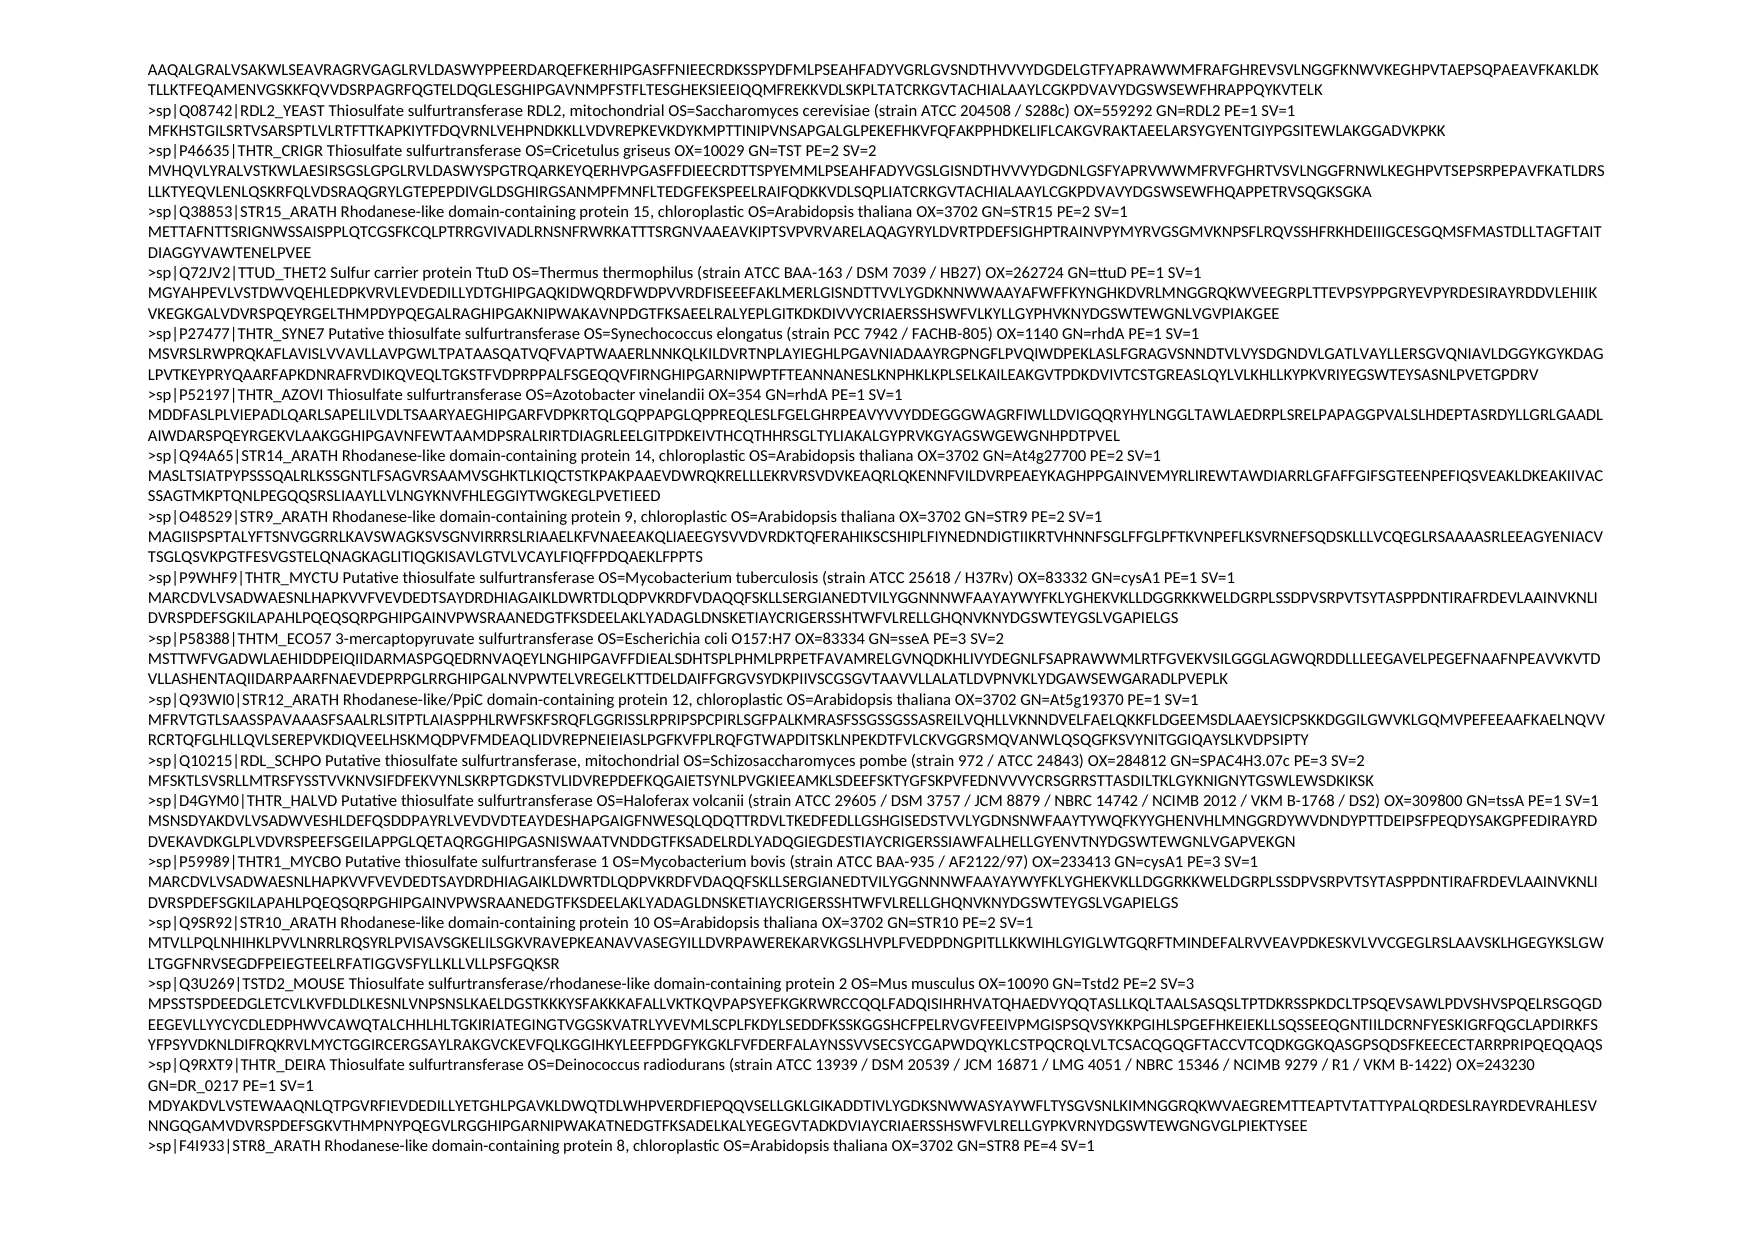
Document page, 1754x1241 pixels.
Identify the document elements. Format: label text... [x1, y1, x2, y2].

text >sp|Q9RXT9|THTR_DEIRA Thiosulfate sulfurtransferase OS=Deinococcus radiodurans (strain ATCC 13939 / DSM 20539 / JCM 16871 / LMG 4051 / NBRC 15346 / NCIMB 9279 / R1 / VKM B-1422) OX=243230 GN=DR_0217 PE=1 SV=1 [148, 1054, 1606, 1095]
text >sp|F4I933|STR8_ARATH Rhodanese-like domain-containing protein 8, chloroplastic OS=Arabidopsis thaliana OX=3702 GN=STR8 PE=4 SV=1 [148, 1136, 1606, 1156]
text >sp|P46635|THTR_CRIGR Thiosulfate sulfurtransferase OS=Cricetulus griseus OX=10029 GN=TST PE=2 SV=2 [148, 140, 1606, 161]
text >sp|P59989|THTR1_MYCBO Putative thiosulfate sulfurtransferase 1 OS=Mycobacterium bovis (strain ATCC BAA-935 / AF2122/97) OX=233413 GN=cysA1 PE=3 SV=1 [148, 851, 1606, 872]
text >sp|P27477|THTR_SYNE7 Putative thiosulfate sulfurtransferase OS=Synechococcus elongatus (strain PCC 7942 / FACHB-805) OX=1140 GN=rhdA PE=1 SV=1 [148, 323, 1606, 343]
text >sp|Q3U269|TSTD2_MOUSE Thiosulfate sulfurtransferase/rhodanese-like domain-containing protein 2 OS=Mus musculus OX=10090 GN=Tstd2 PE=2 SV=3 [148, 973, 1606, 993]
text >sp|Q38853|STR15_ARATH Rhodanese-like domain-containing protein 15, chloroplastic OS=Arabidopsis thaliana OX=3702 GN=STR15 PE=2 SV=1 [148, 201, 1606, 222]
text >sp|Q94A65|STR14_ARATH Rhodanese-like domain-containing protein 14, chloroplastic OS=Arabidopsis thaliana OX=3702 GN=At4g27700 PE=2 SV=1 [148, 445, 1606, 465]
text MDYAKDVLVSTEWAAQNLQTPGVRFIEVDEDILLYETGHLPGAVKLDWQTDLWHPVERDFIEPQQVSELLGKLGIKADDTIVLYGDKSNWWASYAYWFLTYSGVSNLKIMNGGRQKWVAEGREMTTEAPTVTATTYPALQRDESLRAYRDEVRAHLESVNNGQGAMVDVRSPDEFSGKVTHMPNYPQEGVLRGGHIPGARNIPWAKATNEDGTFKSADELKALYEGEGVTADKDVIAYCRIAERSSHSWFVLRELLGYPKVRNYDGSWTEWGNGVGLPIEKTYSEE [148, 1095, 1606, 1136]
text >sp|O48529|STR9_ARATH Rhodanese-like domain-containing protein 9, chloroplastic OS=Arabidopsis thaliana OX=3702 GN=STR9 PE=2 SV=1 [148, 506, 1606, 526]
text >sp|P52197|THTR_AZOVI Thiosulfate sulfurtransferase OS=Azotobacter vinelandii OX=354 GN=rhdA PE=1 SV=1 [148, 384, 1606, 404]
text >sp|D4GYM0|THTR_HALVD Putative thiosulfate sulfurtransferase OS=Haloferax volcanii (strain ATCC 29605 / DSM 3757 / JCM 8879 / NBRC 14742 / NCIMB 2012 / VKM B-1768 / DS2) OX=309800 GN=tssA PE=1 SV=1 [148, 790, 1606, 811]
text MPSSTSPDEEDGLETCVLKVFDLDLKESNLVNPSNSLKAELDGSTKKKYSFAKKKAFALLVKTKQVPAPSYEFKGKRWRCCQQLFADQISIHRHVATQHAEDVYQQTASLLKQLTAALSASQSLTPTDKRSSPKDCLTPSQEVSAWLPDVSHVSPQELRSGQGDEEGEVLLYYCYCDLEDPHWVCAWQTALCHHLHLTGKIRIATEGINGTVGGSKVATRLYVEVMLSCPLFKDYLSEDDFKSSKGGSHCFPELRVGVFEEIVPMGISPSQVSYKKPGIHLSPGEFHKEIEKLLSQSSEEQGNTIILDCRNFYESKIGRFQGCLAPDIRKFSYFPSYVDKNLDIFRQKRVLMYCTGGIRCERGSAYLRAKGVCKEVFQLKGGIHKYLEEFPDGFYKGKLFVFDERFALAYNSSVVSECSYCGAPWDQYKLCSTPQCRQLVLTCSACQGQGFTACCVTCQDKGGKQASGPSQDSFKEECECTARRPRIPQEQQAQS [148, 993, 1606, 1054]
text MFKHSTGILSRTVSARSPTLVLRTFTTKAPKIYTFDQVRNLVEHPNDKKLLVDVREPKEVKDYKMPTTINIPVNSAPGALGLPEKEFHKVFQFAKPPHDKELIFLCAKGVRAKTAEELARSYGYENTGIYPGSITEWLAKGGADVKPKK [148, 120, 1606, 140]
text MSVRSLRWPRQKAFLAVISLVVAVLLAVPGWLTPATAASQATVQFVAPTWAAERLNNKQLKILDVRTNPLAYIEGHLPGAVNIADAAYRGPNGFLPVQIWDPEKLASLFGRAGVSNNDTVLVYSDGNDVLGATLVAYLLERSGVQNIAVLDGGYKGYKDAGLPVTKEYPRYQAARFAPKDNRAFRVDIKQVEQLTGKSTFVDPRPPALFSGEQQVFIRNGHIPGARNIPWPTFTEANNANESLKNPHKLKPLSELKAILEAKGVTPDKDVIVTCSTGREASLQYLVLKHLLKYPKVRIYEGSWTEYSASNLPVETGPDRV [148, 343, 1606, 384]
text MARCDVLVSADWAESNLHAPKVVFVEVDEDTSAYDRDHIAGAIKLDWRTDLQDPVKRDFVDAQQFSKLLSERGIANEDTVILYGGNNNWFAAYAYWYFKLYGHEKVKLLDGGRKKWELDGRPLSSDPVSRPVTSYTASPPDNTIRAFRDEVLAAINVKNLIDVRSPDEFSGKILAPAHLPQEQSQRPGHIPGAINVPWSRAANEDGTFKSDEELAKLYADAGLDNSKETIAYCRIGERSSHTWFVLRELLGHQNVKNYDGSWTEYGSLVGAPIELGS [148, 872, 1606, 912]
text METTAFNTTSRIGNWSSAISPPLQTCGSFKCQLPTRRGVIVADLRNSNFRWRKATTTSRGNVAAEAVKIPTSVPVRVARELAQAGYRYLDVRTPDEFSIGHPTRAINVPYMYRVGSGMVKNPSFLRQVSSHFRKHDEIIIGCESGQMSFMASTDLLTAGFTAITDIAGGYVAWTENELPVEE [148, 222, 1606, 262]
text >sp|P9WHF9|THTR_MYCTU Putative thiosulfate sulfurtransferase OS=Mycobacterium tuberculosis (strain ATCC 25618 / H37Rv) OX=83332 GN=cysA1 PE=1 SV=1 [148, 567, 1606, 587]
text MSNSDYAKDVLVSADWVESHLDEFQSDDPAYRLVEVDVDTEAYDESHAPGAIGFNWESQLQDQTTRDVLTKEDFEDLLGSHGISEDSTVVLYGDNSNWFAAYTYWQFKYYGHENVHLMNGGRDYWVDNDYPTTDEIPSFPEQDYSAKGPFEDIRAYRDDVEKAVDKGLPLVDVRSPEEFSGEILAPPGLQETAQRGGHIPGASNISWAATVNDDGTFKSADELRDLYADQGIEGDESTIAYCRIGERSSIAWFALHELLGYENVTNYDGSWTEWGNLVGAPVEKGN [148, 811, 1606, 851]
text >sp|Q08742|RDL2_YEAST Thiosulfate sulfurtransferase RDL2, mitochondrial OS=Saccharomyces cerevisiae (strain ATCC 204508 / S288c) OX=559292 GN=RDL2 PE=1 SV=1 [148, 100, 1606, 120]
text >sp|P58388|THTM_ECO57 3-mercaptopyruvate sulfurtransferase OS=Escherichia coli O157:H7 OX=83334 GN=sseA PE=3 SV=2 [148, 628, 1606, 648]
text >sp|Q9SR92|STR10_ARATH Rhodanese-like domain-containing protein 10 OS=Arabidopsis thaliana OX=3702 GN=STR10 PE=2 SV=1 [148, 912, 1606, 933]
text MDDFASLPLVIEPADLQARLSAPELILVDLTSAARYAEGHIPGARFVDPKRTQLGQPPAPGLQPPREQLESLFGELGHRPEAVYVVYDDEGGGWAGRFIWLLDVIGQQRYHYLNGGLTAWLAEDRPLSRELPAPAGGPVALSLHDEPTASRDYLLGRLGAADLAIWDARSPQEYRGEKVLAAKGGHIPGAVNFEWTAAMDPSRALRIRTDIAGRLEELGITPDKEIVTHCQTHHRSGLTYLIAKALGYPRVKGYAGSWGEWGNHPDTPVEL [148, 404, 1606, 445]
text AAQALGRALVSAKWLSEAVRAGRVGAGLRVLDASWYPPEERDARQEFKERHIPGASFFNIEECRDKSSPYDFMLPSEAHFADYVGRLGVSNDTHVVVYDGDELGTFYAPRAWWMFRAFGHREVSVLNGGFKNWVKEGHPVTAEPSQPAEAVFKAKLDKTLLKTFEQAMENVGSKKFQVVDSRPAGRFQGTELDQGLESGHIPGAVNMPFSTFLTESGHEKSIEEIQQMFREKKVDLSKPLTATCRKGVTACHIALAAYLCGKPDVAVYDGSWSEWFHRAPPQYKVTELK [148, 59, 1606, 100]
text MASLTSIATPYPSSSQALRLKSSGNTLFSAGVRSAAMVSGHKTLKIQCTSTKPAKPAAEVDWRQKRELLLEKRVRSVDVKEAQRLQKENNFVILDVRPEAEYKAGHPPGAINVEMYRLIREWTAWDIARRLGFAFFGIFSGTEENPEFIQSVEAKLDKEAKIIVACSSAGTMKPTQNLPEGQQSRSLIAAYLLVLNGYKNVFHLEGGIYTWGKEGLPVETIEED [148, 465, 1606, 506]
text MARCDVLVSADWAESNLHAPKVVFVEVDEDTSAYDRDHIAGAIKLDWRTDLQDPVKRDFVDAQQFSKLLSERGIANEDTVILYGGNNNWFAAYAYWYFKLYGHEKVKLLDGGRKKWELDGRPLSSDPVSRPVTSYTASPPDNTIRAFRDEVLAAINVKNLIDVRSPDEFSGKILAPAHLPQEQSQRPGHIPGAINVPWSRAANEDGTFKSDEELAKLYADAGLDNSKETIAYCRIGERSSHTWFVLRELLGHQNVKNYDGSWTEYGSLVGAPIELGS [148, 587, 1606, 628]
text MGYAHPEVLVSTDWVQEHLEDPKVRVLEVDEDILLYDTGHIPGAQKIDWQRDFWDPVVRDFISEEEFAKLMERLGISNDTTVVLYGDKNNWWAAYAFWFFKYNGHKDVRLMNGGRQKWVEEGRPLTTEVPSYPPGRYEVPYRDESIRAYRDDVLEHIIKVKEGKGALVDVRSPQEYRGELTHMPDYPQEGALRAGHIPGAKNIPWAKAVNPDGTFKSAEELRALYEPLGITKDKDIVVYCRIAERSSHSWFVLKYLLGYPHVKNYDGSWTEWGNLVGVPIAKGEE [148, 283, 1606, 323]
text MTVLLPQLNHIHKLPVVLNRRLRQSYRLPVISAVSGKELILSGKVRAVEPKEANAVVASEGYILLDVRPAWEREKARVKGSLHVPLFVEDPDNGPITLLKKWIHLGYIGLWTGQRFTMINDEFALRVVEAVPDKESKVLVVCGEGLRSLAAVSKLHGEGYKSLGWLTGGFNRVSEGDFPEIEGTEELRFATIGGVSFYLLKLLVLLPSFGQKSR [148, 933, 1606, 973]
text MSTTWFVGADWLAEHIDDPEIQIIDARMASPGQEDRNVAQEYLNGHIPGAVFFDIEALSDHTSPLPHMLPRPETFAVAMRELGVNQDKHLIVYDEGNLFSAPRAWWMLRTFGVEKVSILGGGLAGWQRDDLLLEEGAVELPEGEFNAAFNPEAVVKVTDVLLASHENTAQIIDARPAARFNAEVDEPRPGLRRGHIPGALNVPWTELVREGELKTTDELDAIFFGRGVSYDKPIIVSCGSGVTAAVVLLALATLDVPNVKLYDGAWSEWGARADLPVEPLK [148, 648, 1606, 689]
text >sp|Q72JV2|TTUD_THET2 Sulfur carrier protein TtuD OS=Thermus thermophilus (strain ATCC BAA-163 / DSM 7039 / HB27) OX=262724 GN=ttuD PE=1 SV=1 [148, 262, 1606, 283]
text >sp|Q10215|RDL_SCHPO Putative thiosulfate sulfurtransferase, mitochondrial OS=Schizosaccharomyces pombe (strain 972 / ATCC 24843) OX=284812 GN=SPAC4H3.07c PE=3 SV=2 [148, 750, 1606, 770]
text MFRVTGTLSAASSPAVAAASFSAALRLSITPTLAIASPPHLRWFSKFSRQFLGGRISSLRPRIPSPCPIRLSGFPALKMRASFSSGSSGSSASREILVQHLLVKNNDVELFAELQKKFLDGEEMSDLAAEYSICPSKKDGGILGWVKLGQMVPEFEEAAFKAELNQVVRCRTQFGLHLLQVLSEREPVKDIQVEELHSKMQDPVFMDEAQLIDVREPNEIEIASLPGFKVFPLRQFGTWAPDITSKLNPEKDTFVLCKVGGRSMQVANWLQSQGFKSVYNITGGIQAYSLKVDPSIPTY [148, 709, 1606, 750]
text MVHQVLYRALVSTKWLAESIRSGSLGPGLRVLDASWYSPGTRQARKEYQERHVPGASFFDIEECRDTTSPYEMMLPSEAHFADYVGSLGISNDTHVVVYDGDNLGSFYAPRVWWMFRVFGHRTVSVLNGGFRNWLKEGHPVTSEPSRPEPAVFKATLDRSLLKTYEQVLENLQSKRFQLVDSRAQGRYLGTEPEPDIVGLDSGHIRGSANMPFMNFLTEDGFEKSPEELRAIFQDKKVDLSQPLIATCRKGVTACHIALAAYLCGKPDVAVYDGSWSEWFHQAPPETRVSQGKSGKA [148, 161, 1606, 201]
text MFSKTLSVSRLLMTRSFYSSTVVKNVSIFDFEKVYNLSKRPTGDKSTVLIDVREPDEFKQGAIETSYNLPVGKIEEAMKLSDEEFSKTYGFSKPVFEDNVVVYCRSGRRSTTASDILTKLGYKNIGNYTGSWLEWSDKIKSK [148, 770, 1606, 790]
text >sp|Q93WI0|STR12_ARATH Rhodanese-like/PpiC domain-containing protein 12, chloroplastic OS=Arabidopsis thaliana OX=3702 GN=At5g19370 PE=1 SV=1 [148, 689, 1606, 709]
text MAGIISPSPTALYFTSNVGGRRLKAVSWAGKSVSGNVIRRRSLRIAAELKFVNAEEAKQLIAEEGYSVVDVRDKTQFERAHIKSCSHIPLFIYNEDNDIGTIIKRTVHNNFSGLFFGLPFTKVNPEFLKSVRNEFSQDSKLLLVCQEGLRSAAAASRLEEAGYENIACVTSGLQSVKPGTFESVGSTELQNAGKAGLITIQGKISAVLGTVLVCAYLFIQFFPDQAEKLFPPTS [148, 526, 1606, 567]
